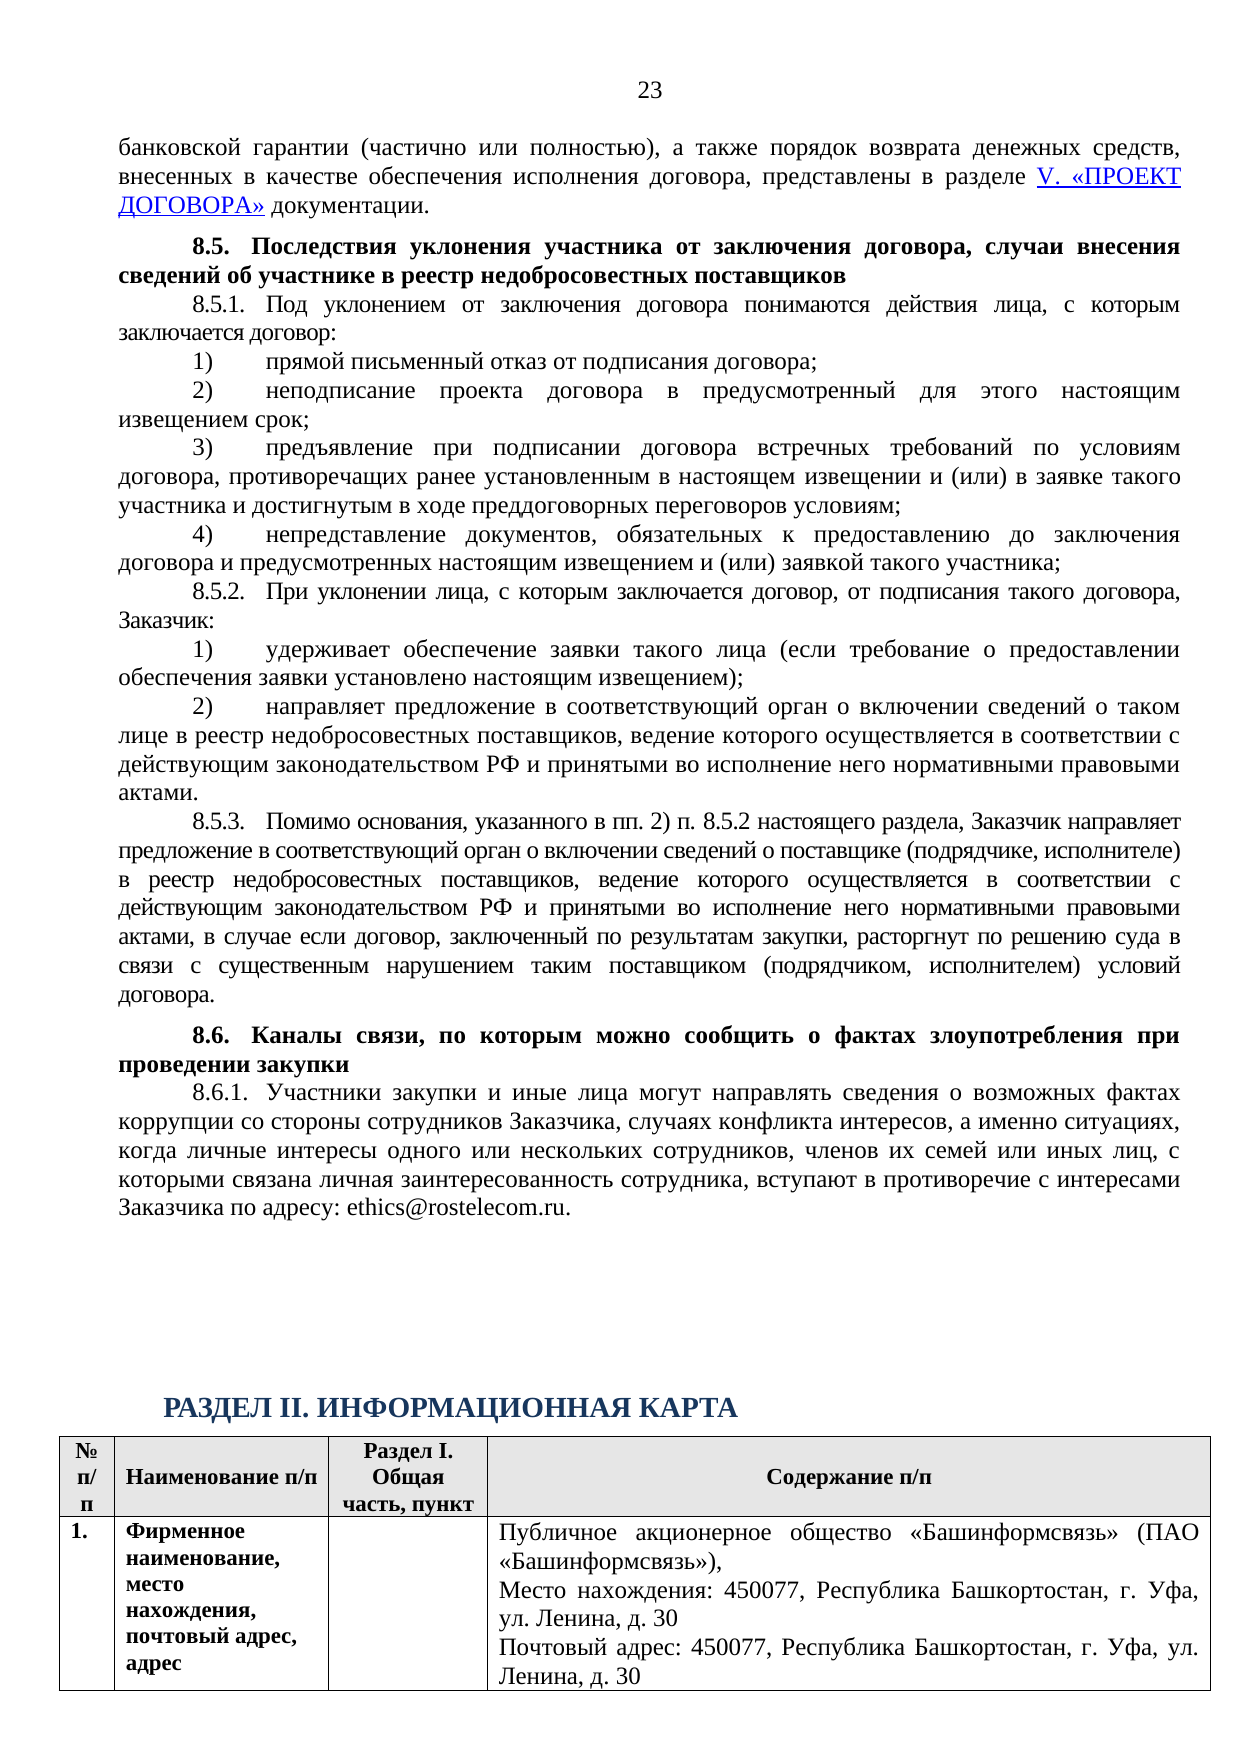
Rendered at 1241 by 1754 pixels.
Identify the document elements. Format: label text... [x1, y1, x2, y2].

table_cell [60, 1517, 114, 1690]
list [118, 132, 1181, 219]
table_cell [488, 1517, 1210, 1690]
table_cell [329, 1517, 487, 1690]
text 1) прямой письменный отказ от подписания договора; [118, 346, 1181, 375]
text 2) направляет предложение в соответствующий орган о включении сведений о таком лице в реестр недобросовестных поставщиков, ведение которого осуществляется в соответствии с действующим законодательством РФ и принятыми во исполнение него нормативными правовыми актами. [118, 691, 1181, 806]
table_header Наименование п/п [115, 1437, 328, 1516]
text 2) неподписание проекта договора в предусмотренный для этого настоящим извещением срок; [118, 375, 1181, 432]
list Помимо основания, указанного в пп. 2) п. 8.5.2 настоящего раздела, Заказчик направляет предложение в соответствующий орган о включении сведений о поставщике (подрядчике, исполнителе) в реестр недобросовестных поставщиков, ведение которого осуществляется в соответствии с действующим законодательством РФ и принятыми во исполнение него нормативными правовыми актами, в случае если договор, заключенный по результатам закупки, расторгнут по решению суда в связи с существенным нарушением таким поставщиком (подрядчиком, исполнителем) условий договора. [118, 806, 1181, 1007]
text 4) непредставление документов, обязательных к предоставлению до заключения договора и предусмотренных настоящим извещением и (или) заявкой такого участника; [118, 519, 1181, 576]
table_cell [115, 1517, 328, 1690]
table_header Содержание п/п [488, 1437, 1210, 1516]
list При уклонении лица, с которым заключается договор, от подписания такого договора, Заказчик: [118, 576, 1181, 634]
list Каналы связи, по которым можно сообщить о фактах злоупотребления при проведении закупки [118, 1020, 1181, 1077]
text 3) предъявление при подписании договора встречных требований по условиям договора, противоречащих ранее установленным в настоящем извещении и (или) в заявке такого участника и достигнутым в ходе преддоговорных переговоров условиям; [118, 432, 1181, 519]
table_header № п/п [60, 1437, 114, 1516]
subtitle РАЗДЕЛ II. ИНФОРМАЦИОННАЯ КАРТА [163, 1390, 1181, 1423]
list Участники закупки и иные лица могут направлять сведения о возможных фактах коррупции со стороны сотрудников Заказчика, случаях конфликта интересов, а именно ситуациях, когда личные интересы одного или нескольких сотрудников, членов их семей или иных лиц, с которыми связана личная заинтересованность сотрудника, вступают в противоречие с интересами Заказчика по адресу: ethics@rostelecom.ru. [118, 1077, 1181, 1221]
text 1) удерживает обеспечение заявки такого лица (если требование о предоставлении обеспечения заявки установлено настоящим извещением); [118, 634, 1181, 691]
table_header Раздел I. Общая часть, пункт [329, 1437, 487, 1516]
list Последствия уклонения участника от заключения договора, случаи внесения сведений об участнике в реестр недобросовестных поставщиков [118, 231, 1181, 289]
list Под уклонением от заключения договора понимаются действия лица, с которым заключается договор: [118, 289, 1181, 346]
